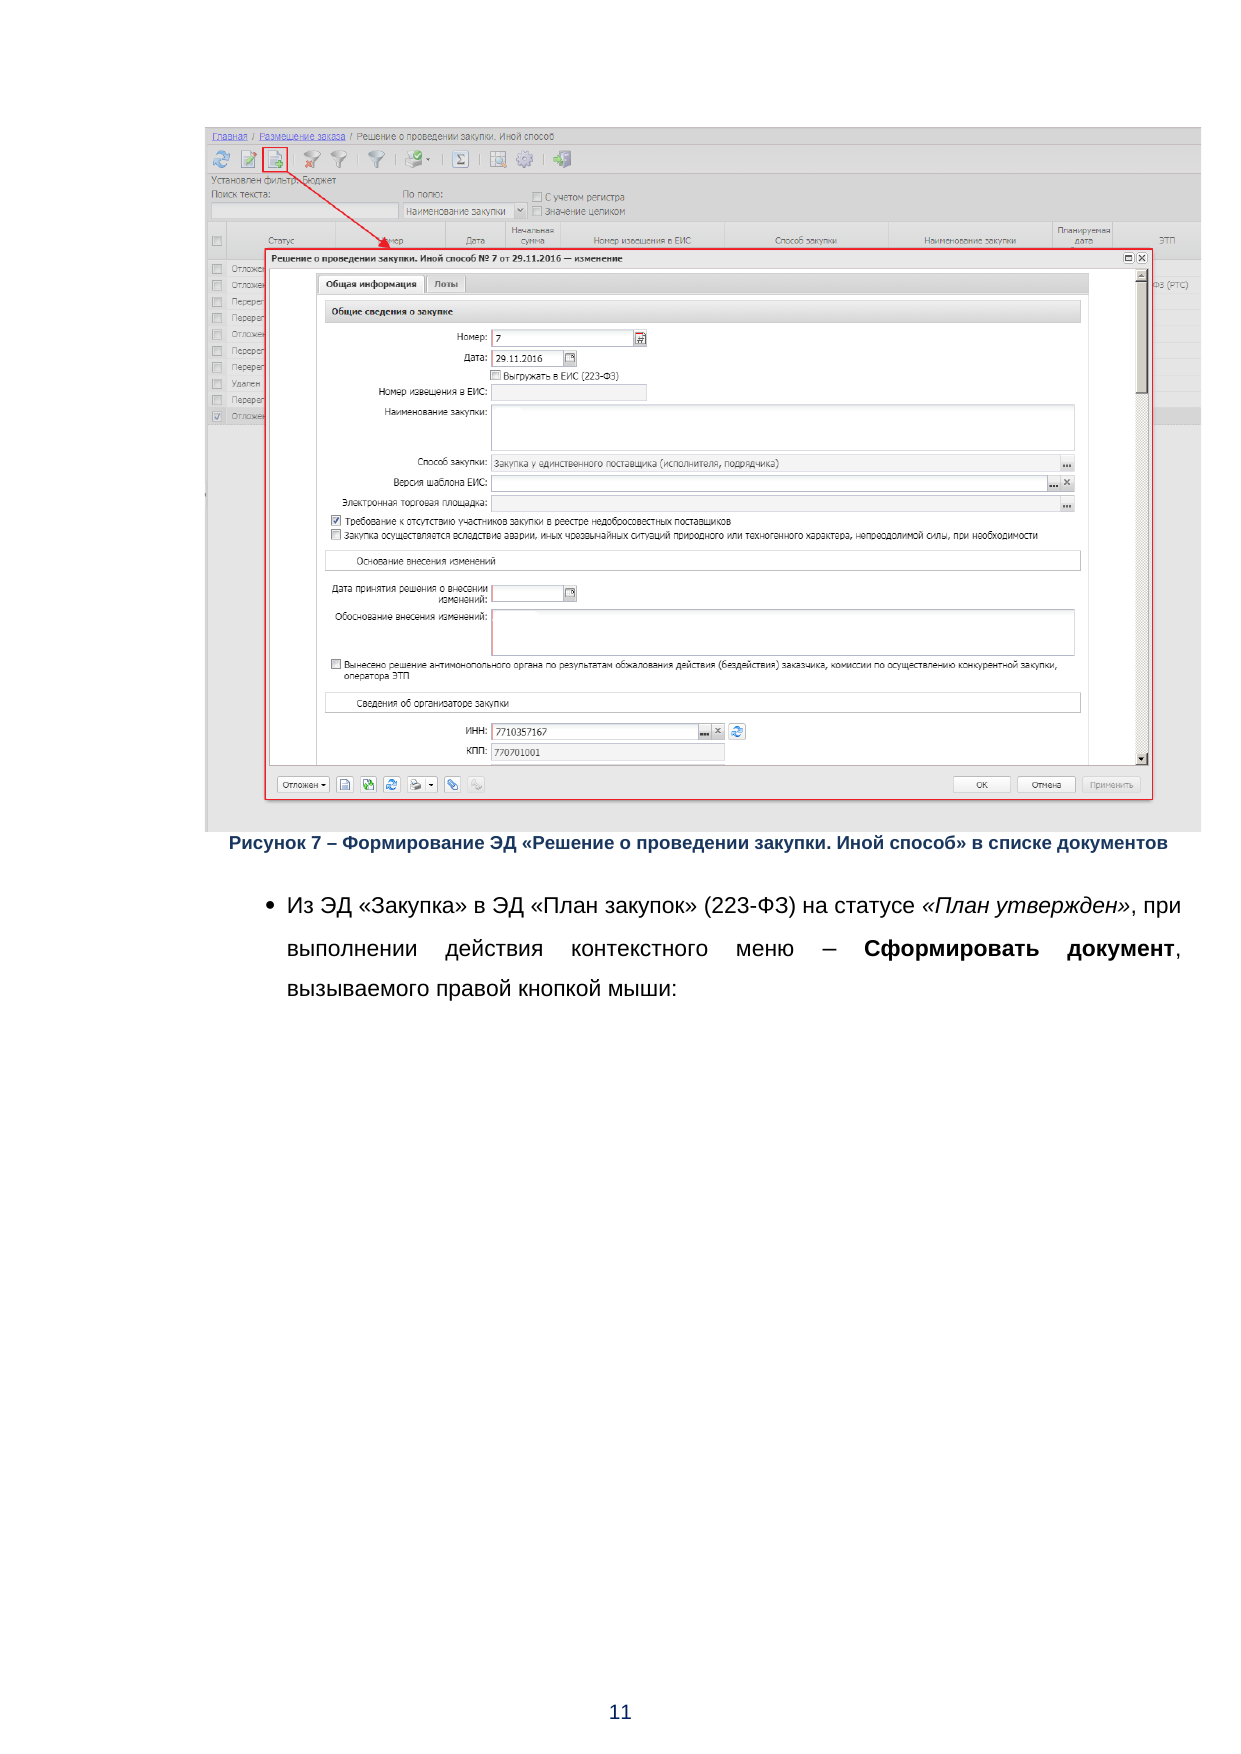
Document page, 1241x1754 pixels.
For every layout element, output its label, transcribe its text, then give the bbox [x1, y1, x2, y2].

list Из ЭД «Закупка» в ЭД «План закупок» (223-ФЗ) на статусе «План утвержден», при выполнении действия контекстного меню – Сформировать документ, вызываемого правой кнопкой мыши: [266, 892, 1181, 1001]
picture [204, 127, 1202, 832]
